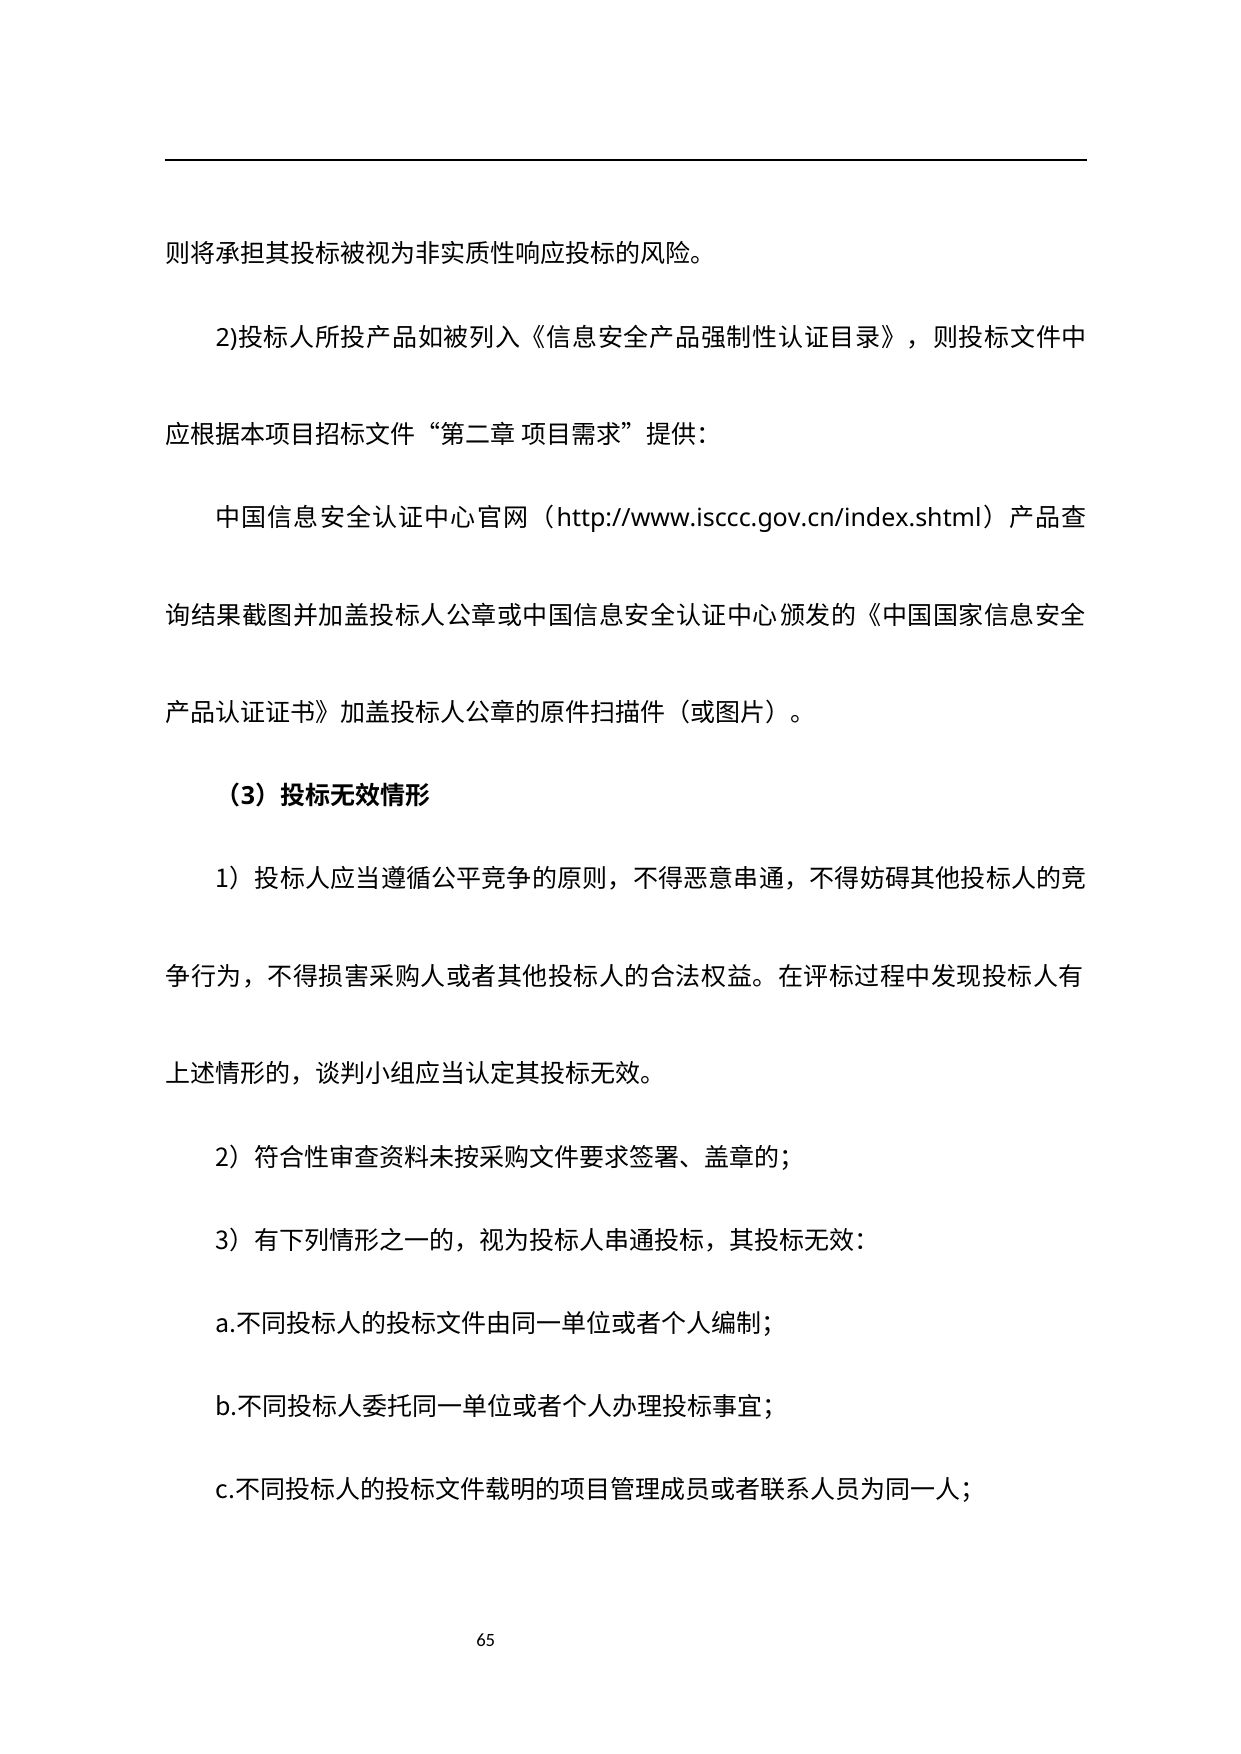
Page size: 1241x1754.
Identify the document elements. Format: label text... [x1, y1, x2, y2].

text a.不同投标人的投标文件由同一单位或者个人编制； [165, 1289, 1087, 1354]
text b.不同投标人委托同一单位或者个人办理投标事宜； [165, 1372, 1087, 1437]
text 2)投标人所投产品如被列入《信息安全产品强制性认证目录》，则投标文件中应根据本项目招标文件“第二章 项目需求”提供： [165, 303, 1087, 465]
text 1）投标人应当遵循公平竞争的原则，不得恶意串通，不得妨碍其他投标人的竞争行为，不得损害采购人或者其他投标人的合法权益。在评标过程中发现投标人有上述情形的，谈判小组应当认定其投标无效。 [165, 844, 1087, 1104]
text （3）投标无效情形 [165, 761, 1087, 826]
text 3）有下列情形之一的，视为投标人串通投标，其投标无效： [165, 1206, 1087, 1271]
text 中国信息安全认证中心官网（http://www.isccc.gov.cn/index.shtml）产品查询结果截图并加盖投标人公章或中国信息安全认证中心颁发的《中国国家信息安全产品认证证书》加盖投标人公章的原件扫描件（或图片）。 [165, 483, 1087, 743]
text c.不同投标人的投标文件载明的项目管理成员或者联系人员为同一人； [165, 1455, 1087, 1520]
text 2）符合性审查资料未按采购文件要求签署、盖章的； [165, 1123, 1087, 1188]
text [165, 219, 1087, 284]
